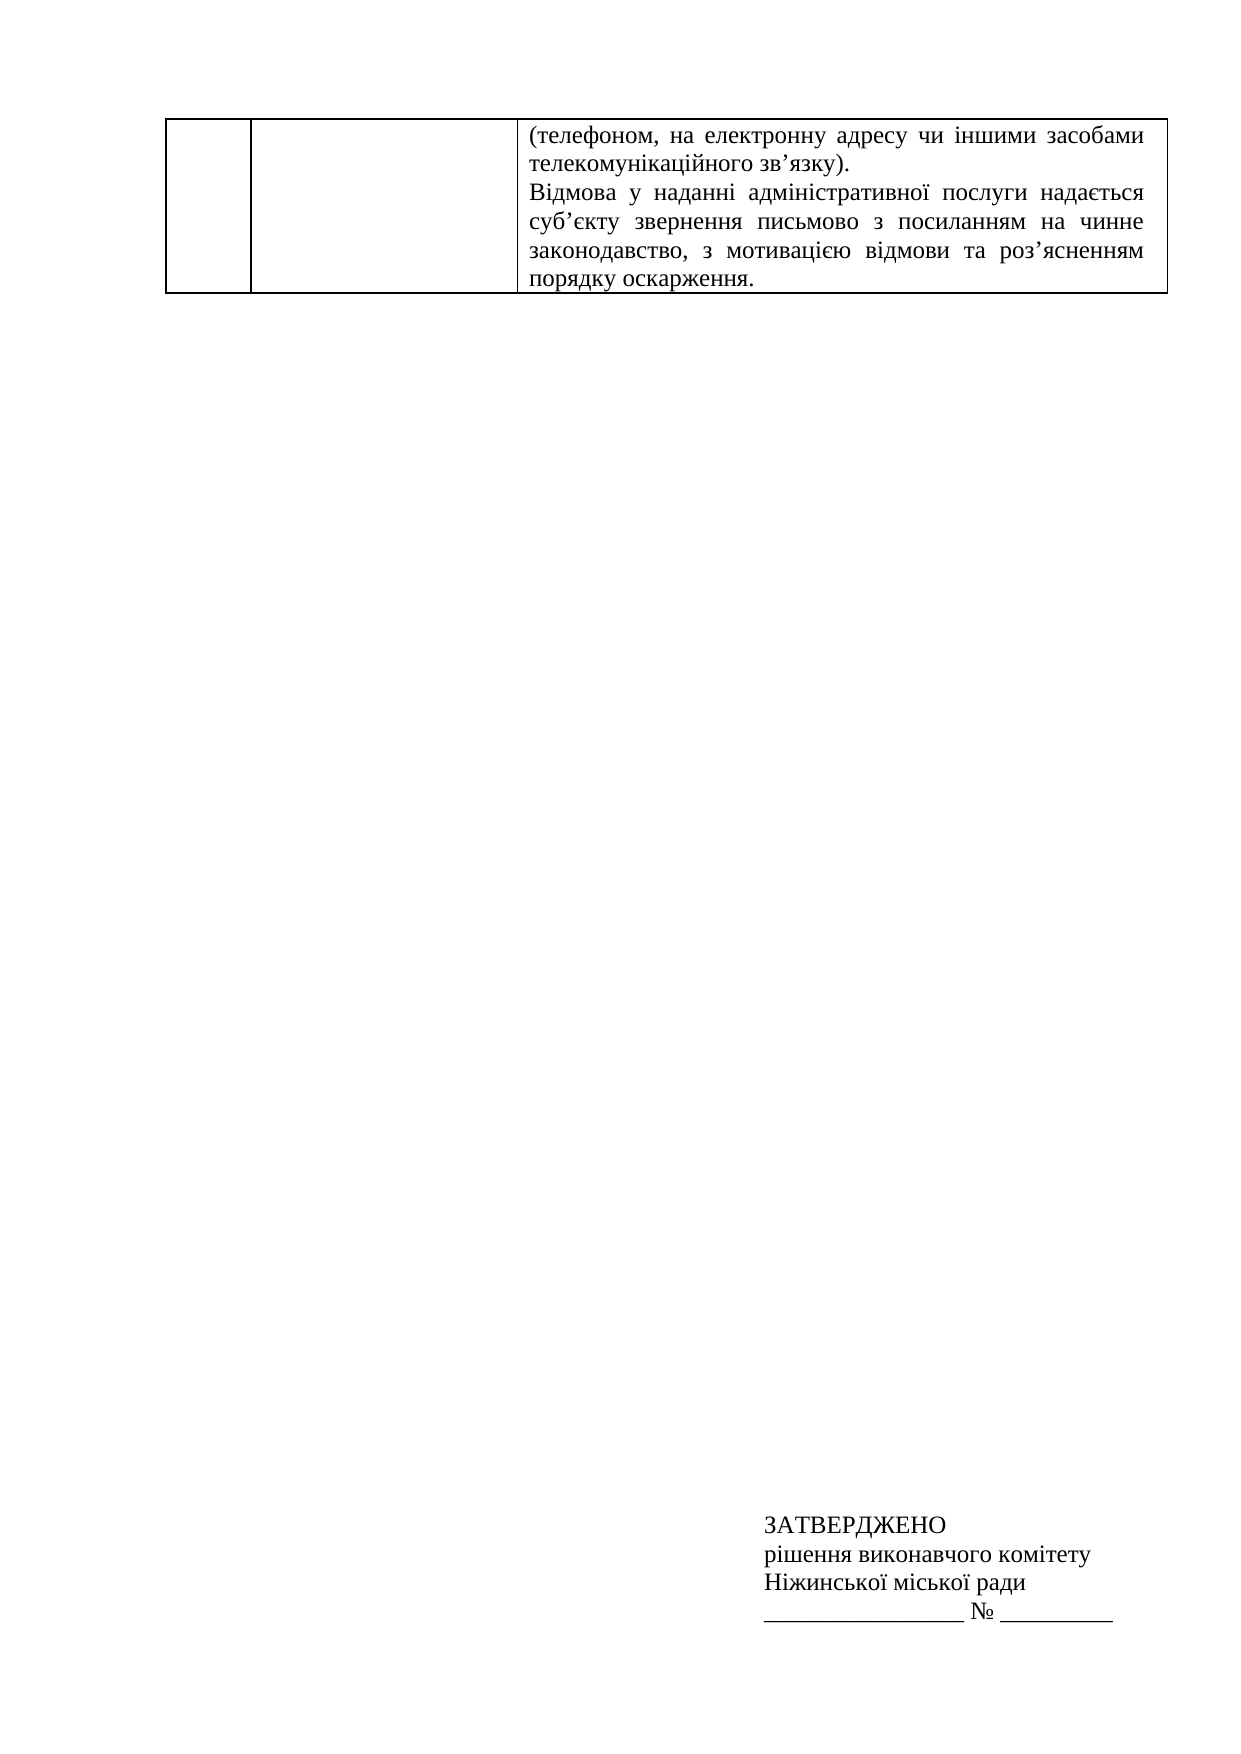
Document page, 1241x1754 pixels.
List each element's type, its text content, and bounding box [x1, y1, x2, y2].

table_cell 13 [167, 120, 250, 292]
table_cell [252, 120, 517, 292]
table_header ЗАТВЕРДЖЕНО рішення виконавчого комітету Ніжинської міської ради ________________ № _________ [753, 1481, 1133, 1625]
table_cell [518, 120, 1167, 292]
